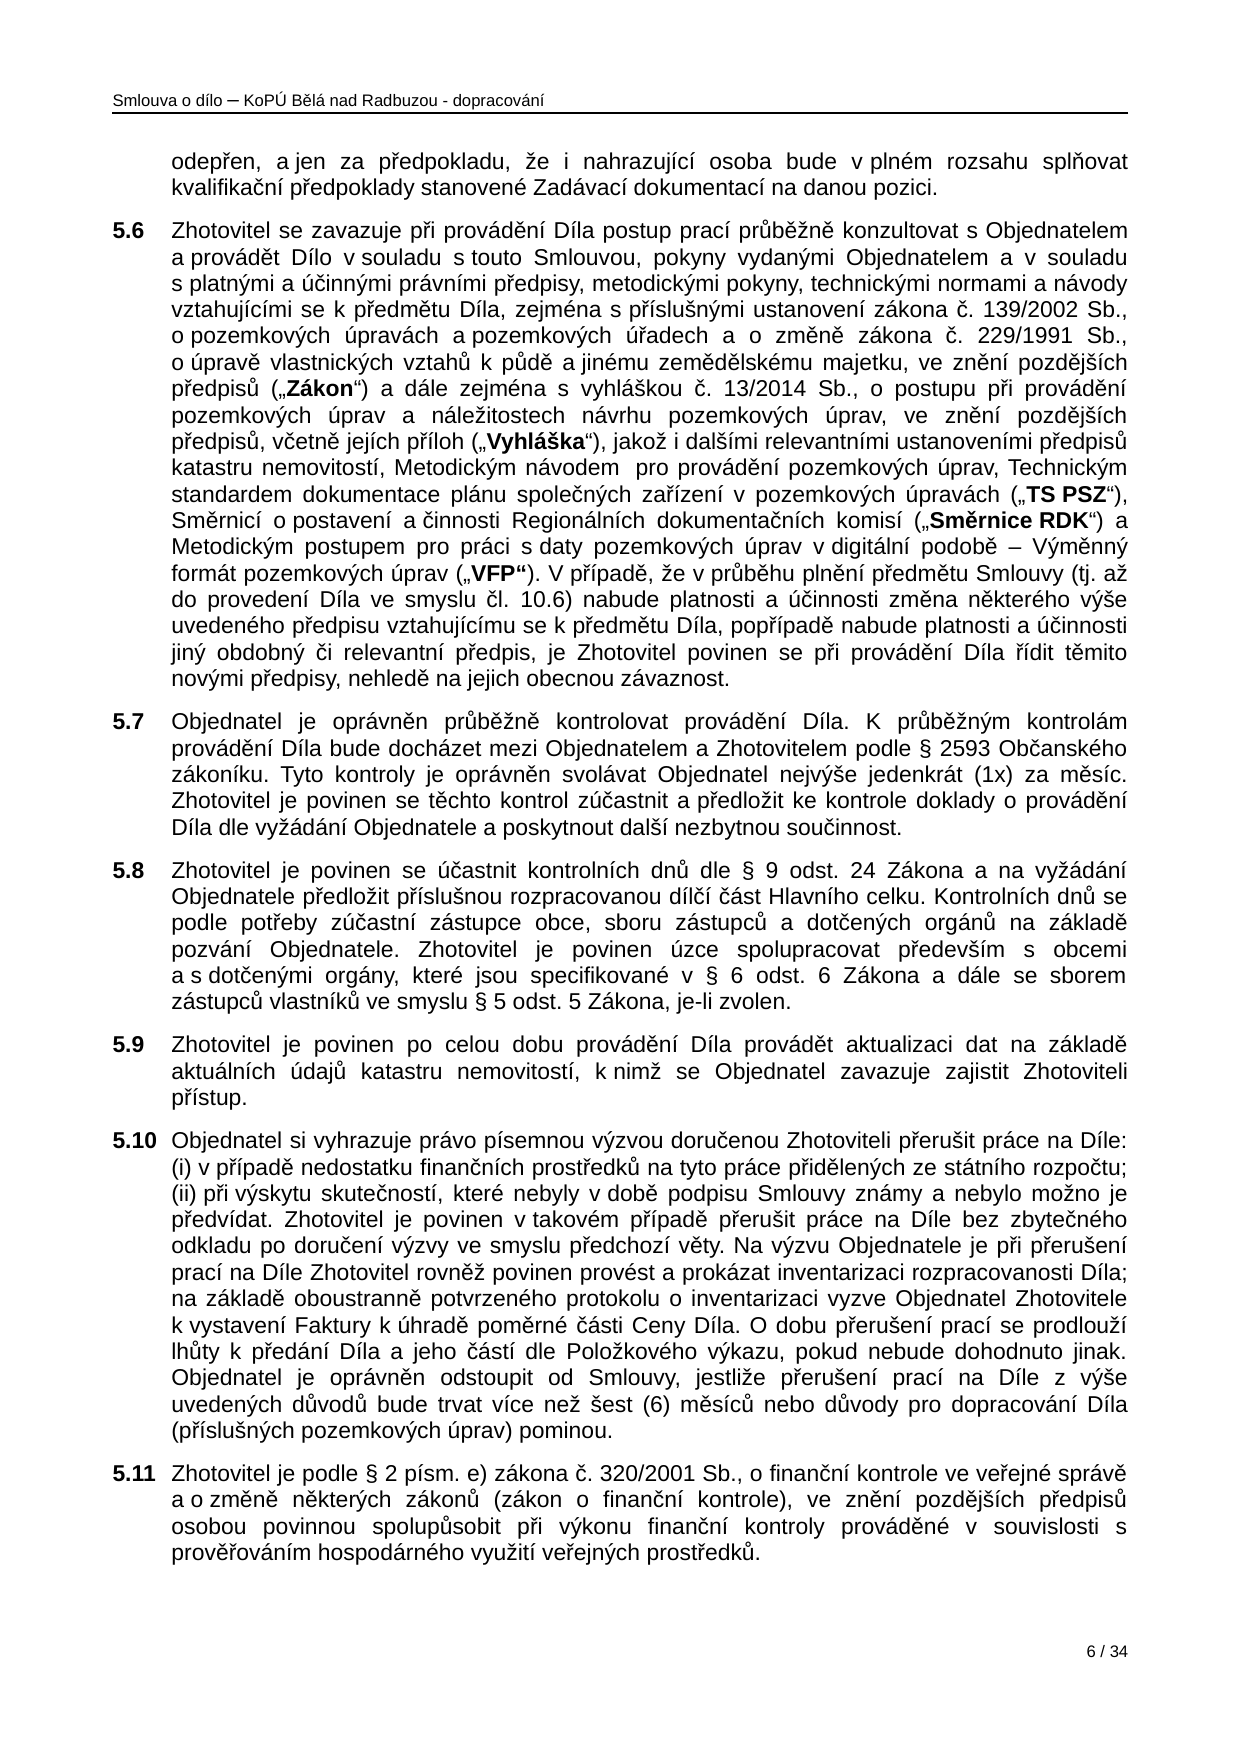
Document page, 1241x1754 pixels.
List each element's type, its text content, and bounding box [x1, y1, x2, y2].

text Zhotovitel je povinen se účastnit kontrolních dnů dle § 9 odst. 24 Zákona a na vyžádání Objednatele předložit příslušnou rozpracovanou dílčí část Hlavního celku. Kontrolních dnů se podle potřeby zúčastní zástupce obce, sboru zástupců a dotčených orgánů na základě pozvání Objednatele. Zhotovitel je povinen úzce spolupracovat především s obcemi a s dotčenými orgány, které jsou specifikované v § 6 odst. 6 Zákona a dále se sborem zástupců vlastníků ve smyslu § 5 odst. 5 Zákona, je-li zvolen. [112, 857, 1128, 1015]
text Objednatel je oprávněn průběžně kontrolovat provádění Díla. K průběžným kontrolám provádění Díla bude docházet mezi Objednatelem a Zhotovitelem podle § 2593 Občanského zákoníku. Tyto kontroly je oprávněn svolávat Objednatel nejvýše jedenkrát (1x) za měsíc. Zhotovitel je povinen se těchto kontrol zúčastnit a předložit ke kontrole doklady o provádění Díla dle vyžádání Objednatele a poskytnout další nezbytnou součinnost. [112, 708, 1128, 840]
text Zhotovitel je povinen po celou dobu provádění Díla provádět aktualizaci dat na základě aktuálních údajů katastru nemovitostí, k nimž se Objednatel zavazuje zajistit Zhotoviteli přístup. [112, 1031, 1128, 1110]
text Zhotovitel se zavazuje při provádění Díla postup prací průběžně konzultovat s Objednatelem a provádět Dílo v souladu s touto Smlouvou, pokyny vydanými Objednatelem a v souladu s platnými a účinnými právními předpisy, metodickými pokyny, technickými normami a návody vztahujícími se k předmětu Díla, zejména s příslušnými ustanovení zákona č. 139/2002 Sb., o pozemkových úpravách a pozemkových úřadech a o změně zákona č. 229/1991 Sb., o úpravě vlastnických vztahů k půdě a jinému zemědělskému majetku, ve znění pozdějších předpisů („Zákon“) a dále zejména s vyhláškou č. 13/2014 Sb., o postupu při provádění pozemkových úprav a náležitostech návrhu pozemkových úprav, ve znění pozdějších předpisů, včetně jejích příloh („Vyhláška“), jakož i dalšími relevantními ustanoveními předpisů katastru nemovitostí, Metodickým návodem pro provádění pozemkových úprav, Technickým standardem dokumentace plánu společných zařízení v pozemkových úpravách („TS PSZ“), Směrnicí o postavení a činnosti Regionálních dokumentačních komisí („Směrnice RDK“) a Metodickým postupem pro práci s daty pozemkových úprav v digitální podobě – Výměnný formát pozemkových úprav („VFP“). V případě, že v průběhu plnění předmětu Smlouvy (tj. až do provedení Díla ve smyslu čl. 10.6) nabude platnosti a účinnosti změna některého výše uvedeného předpisu vztahujícímu se k předmětu Díla, popřípadě nabude platnosti a účinnosti jiný obdobný či relevantní předpis, je Zhotovitel povinen se při provádění Díla řídit těmito novými předpisy, nehledě na jejich obecnou závaznost. [112, 217, 1128, 691]
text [112, 148, 1128, 200]
text Zhotovitel je podle § 2 písm. e) zákona č. 320/2001 Sb., o finanční kontrole ve veřejné správě a o změně některých zákonů (zákon o finanční kontrole), ve znění pozdějších předpisů osobou povinnou spolupůsobit při výkonu finanční kontroly prováděné v souvislosti s prověřováním hospodárného využití veřejných prostředků. [112, 1460, 1128, 1565]
text Objednatel si vyhrazuje právo písemnou výzvou doručenou Zhotoviteli přerušit práce na Díle: (i) v případě nedostatku finančních prostředků na tyto práce přidělených ze státního rozpočtu; (ii) při výskytu skutečností, které nebyly v době podpisu Smlouvy známy a nebylo možno je předvídat. Zhotovitel je povinen v takovém případě přerušit práce na Díle bez zbytečného odkladu po doručení výzvy ve smyslu předchozí věty. Na výzvu Objednatele je při přerušení prací na Díle Zhotovitel rovněž povinen provést a prokázat inventarizaci rozpracovanosti Díla; na základě oboustranně potvrzeného protokolu o inventarizaci vyzve Objednatel Zhotovitele k vystavení Faktury k úhradě poměrné části Ceny Díla. O dobu přerušení prací se prodlouží lhůty k předání Díla a jeho částí dle Položkového výkazu, pokud nebude dohodnuto jinak. Objednatel je oprávněn odstoupit od Smlouvy, jestliže přerušení prací na Díle z výše uvedených důvodů bude trvat více než šest (6) měsíců nebo důvody pro dopracování Díla (příslušných pozemkových úprav) pominou. [112, 1127, 1128, 1443]
